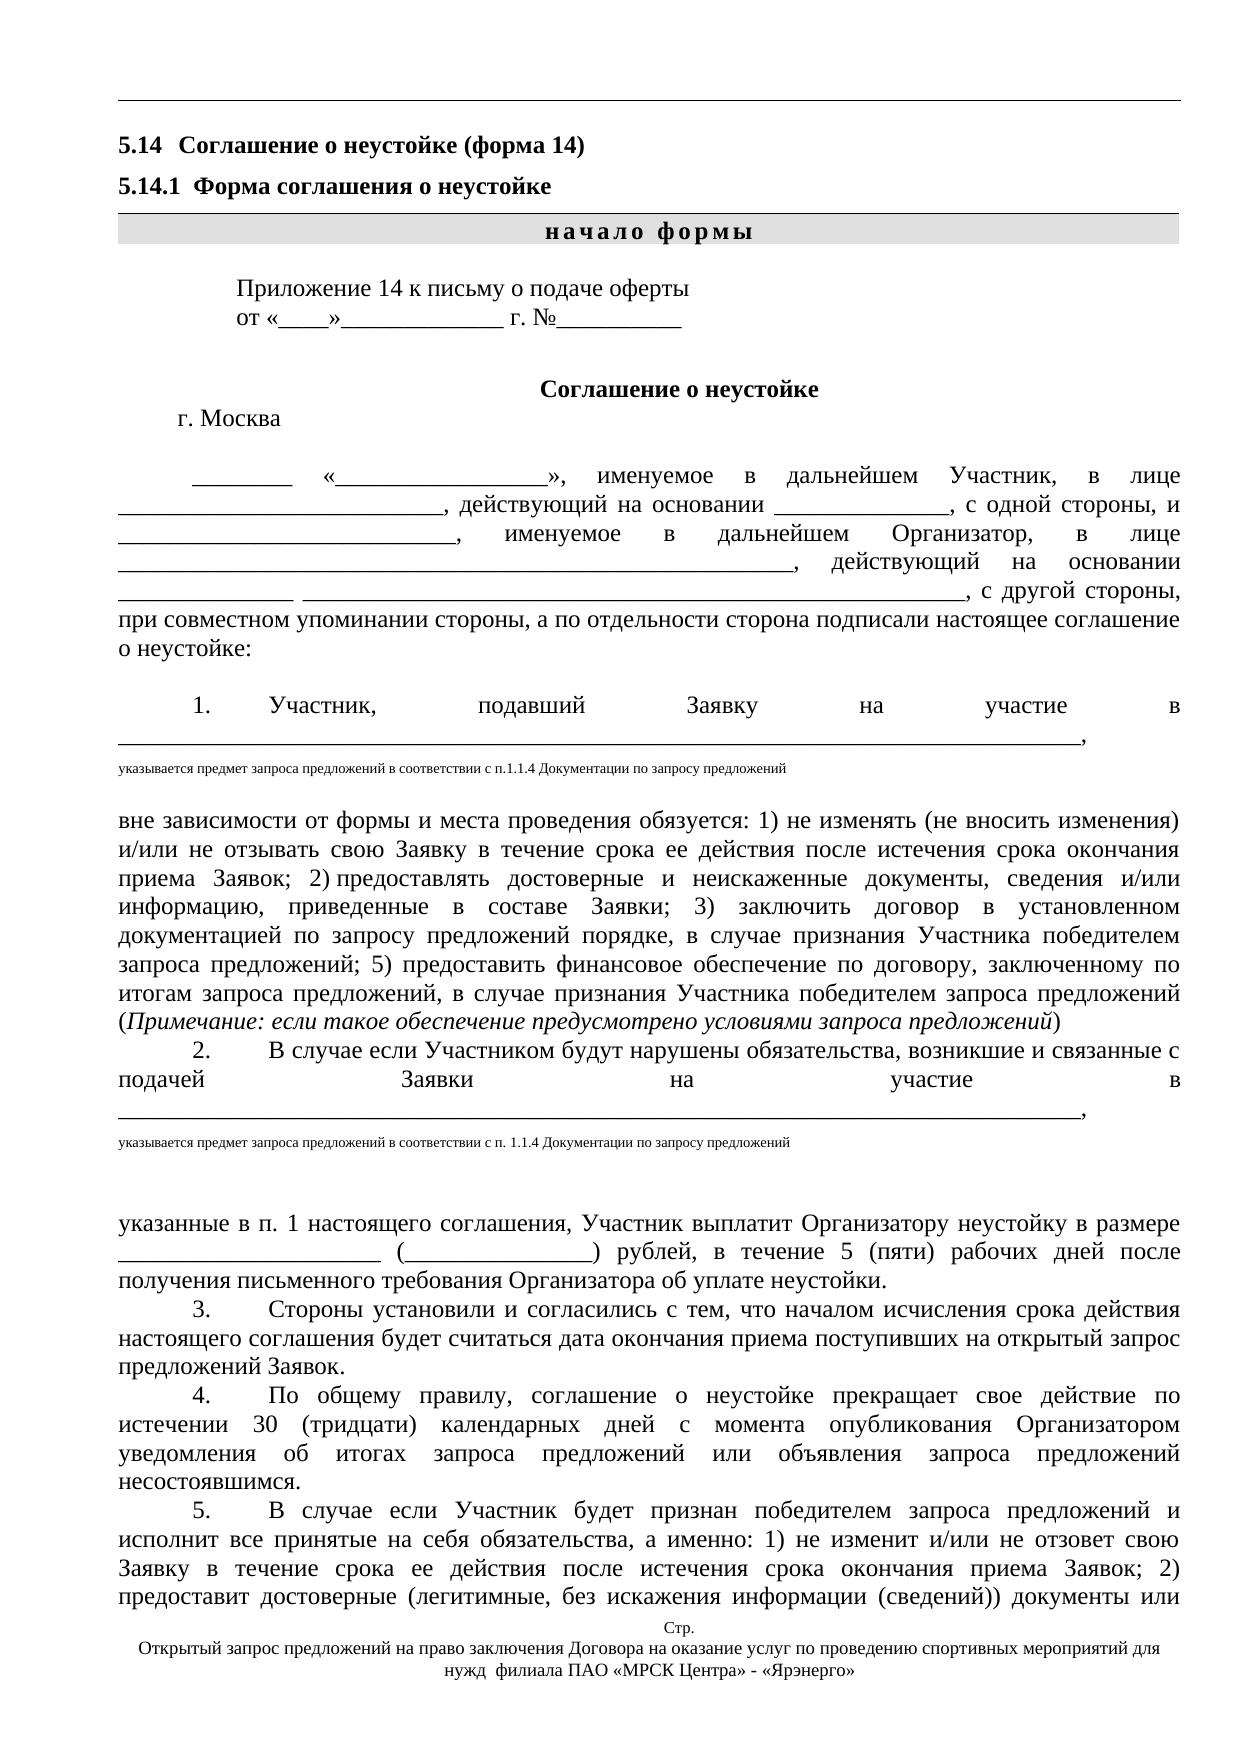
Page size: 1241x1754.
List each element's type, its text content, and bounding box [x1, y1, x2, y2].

list Участник, подавший Заявку на участие в _____________________________________________________________________________, [118, 690, 1181, 748]
text Соглашение о неустойке [118, 374, 1181, 403]
list Стороны установили и согласились с тем, что началом исчисления срока действия настоящего соглашения будет считаться дата окончания приема поступивших на открытый запрос предложений Заявок. [118, 1294, 1181, 1380]
text указанные в п. 1 настоящего соглашения, Участник выплатит Организатору неустойку в размере _____________________ (_______________) рублей, в течение 5 (пяти) рабочих дней после получения письменного требования Организатора об уплате неустойки. [118, 1208, 1181, 1294]
subtitle Форма соглашения о неустойке [118, 171, 1181, 200]
text указывается предмет запроса предложений в соответствии с п.1.1.4 Документации по запросу предложений [118, 748, 1181, 776]
text г. Москва [118, 403, 1181, 431]
list По общему правилу, соглашение о неустойке прекращает свое действие по истечении 30 (тридцати) календарных дней с момента опубликования Организатором уведомления об итогах запроса предложений или объявления запроса предложений несостоявшимся. [118, 1380, 1181, 1495]
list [118, 1495, 1181, 1610]
text указывается предмет запроса предложений в соответствии с п. 1.1.4 Документации по запросу предложений [118, 1121, 1181, 1150]
text начало формы [118, 214, 1179, 244]
text Приложение 14 к письму о подаче оферты от «____»_____________ г. №__________ [236, 273, 1181, 331]
text вне зависимости от формы и места проведения обязуется: 1) не изменять (не вносить изменения) и/или не отзывать свою Заявку в течение срока ее действия после истечения срока окончания приема Заявок; 2) предоставлять достоверные и неискаженные документы, сведения и/или информацию, приведенные в составе Заявки; 3) заключить договор в установленном документацией по запросу предложений порядке, в случае признания Участника победителем запроса предложений; 5) предоставить финансовое обеспечение по договору, заключенному по итогам запроса предложений, в случае признания Участника победителем запроса предложений (Примечание: если такое обеспечение предусмотрено условиями запроса предложений) [118, 805, 1181, 1035]
text ________ «_________________», именуемое в дальнейшем Участник, в лице __________________________, действующий на основании ______________, с одной стороны, и ___________________________, именуемое в дальнейшем Организатор, в лице ______________________________________________________, действующий на основании ______________ _____________________________________________________, с другой стороны, при совместном упоминании стороны, а по отдельности сторона подписали настоящее соглашение о неустойке: [118, 460, 1181, 661]
subtitle Соглашение о неустойке (форма 14) [118, 130, 1181, 159]
list В случае если Участником будут нарушены обязательства, возникшие и связанные с подачей Заявки на участие в _____________________________________________________________________________, [118, 1035, 1181, 1121]
